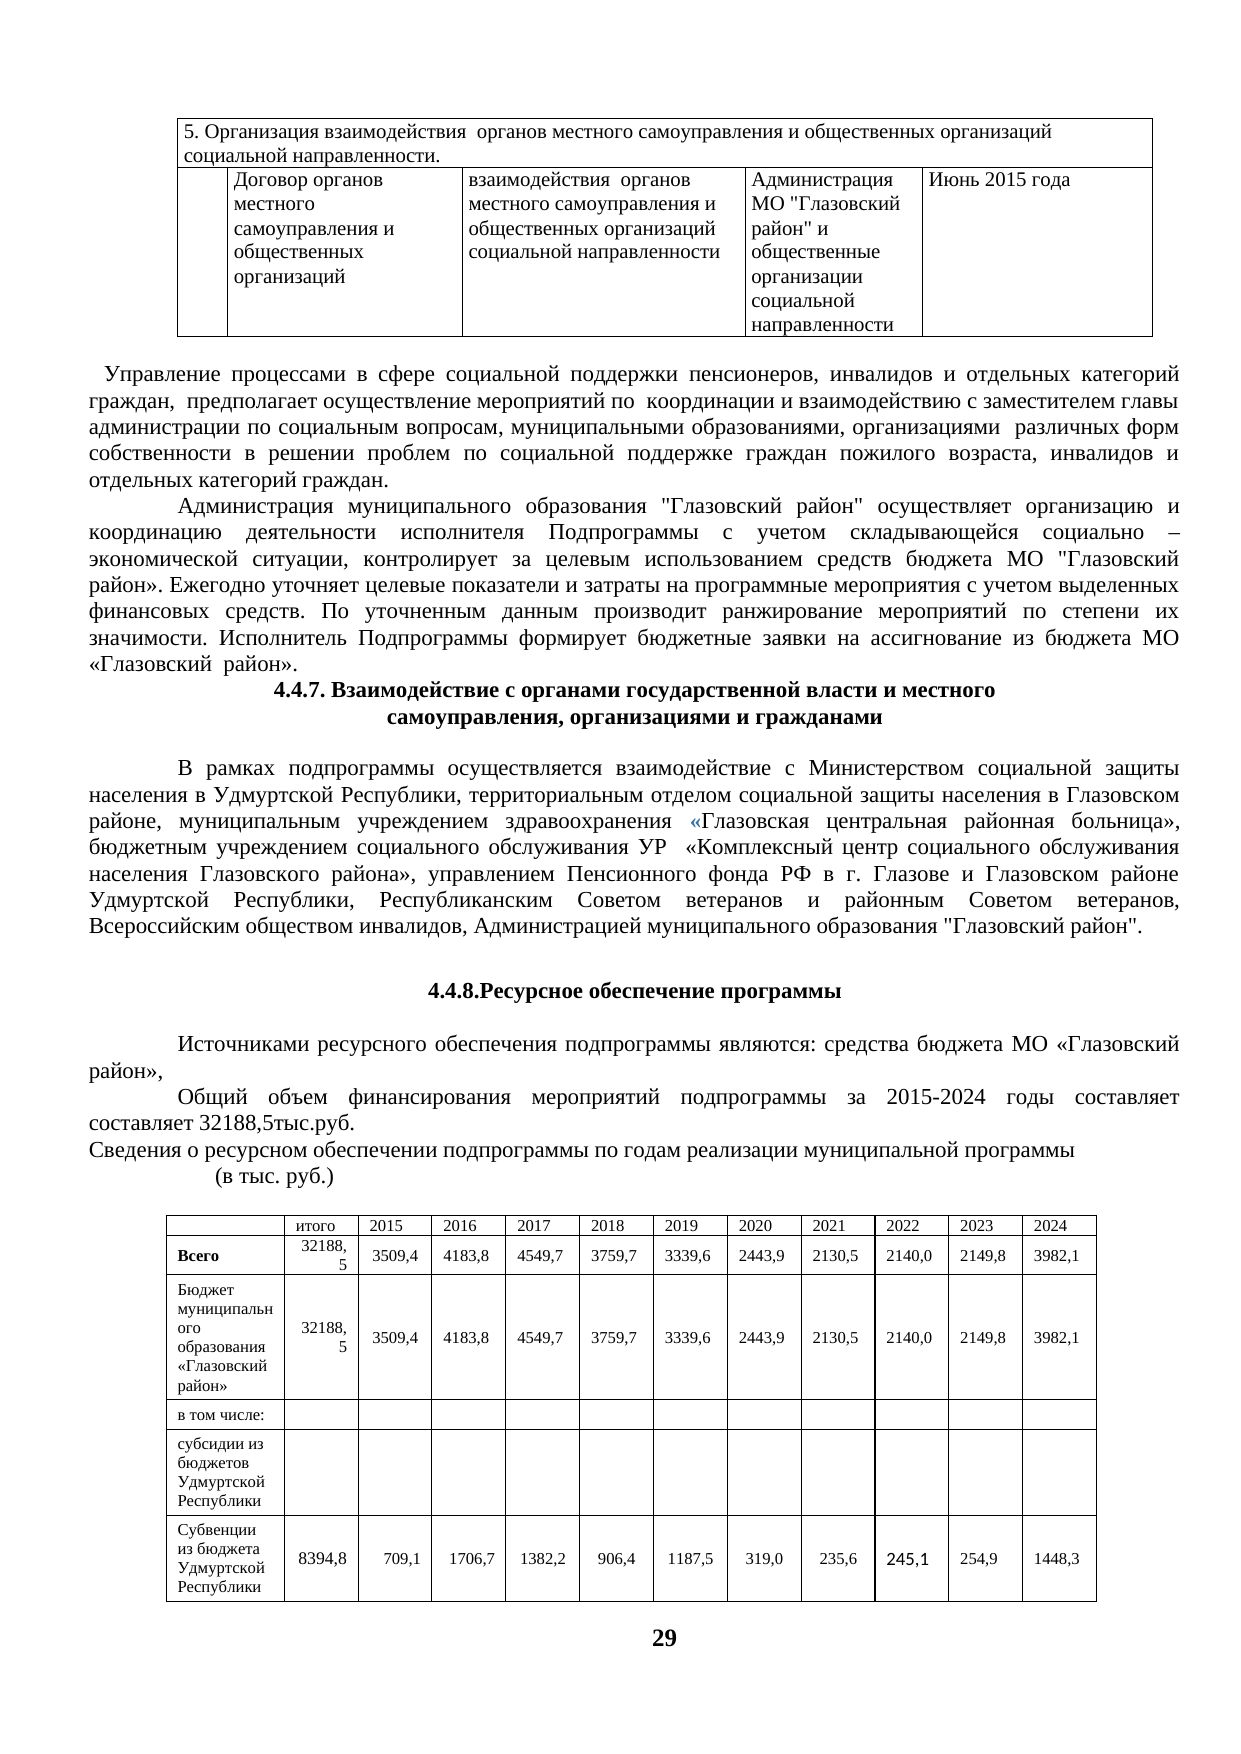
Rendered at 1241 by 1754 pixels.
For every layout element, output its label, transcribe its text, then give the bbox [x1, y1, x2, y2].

table_header 2020 [728, 1216, 801, 1235]
table_cell 709,1 [359, 1516, 431, 1601]
table_cell 32188,5 [285, 1236, 358, 1274]
table_cell [506, 1430, 579, 1514]
table_cell [178, 168, 227, 336]
table_cell 2149,8 [949, 1236, 1022, 1274]
table_cell 4549,7 [506, 1275, 579, 1399]
text В рамках подпрограммы осуществляется взаимодействие с Министерством социальной защиты населения в Удмуртской Республики, территориальным отделом социальной защиты населения в Глазовском районе, муниципальным учреждением здравоохранения «Глазовская центральная районная больница», бюджетным учреждением социального обслуживания УР «Комплексный центр социального обслуживания населения Глазовского района», управлением Пенсионного фонда РФ в г. Глазове и Глазовском районе Удмуртской Республики, Республиканским Советом ветеранов и районным Советом ветеранов, Всероссийским обществом инвалидов, Администрацией муниципального образования "Глазовский район". [88, 754, 1181, 939]
table_header 2015 [359, 1216, 431, 1235]
table_header 2017 [506, 1216, 579, 1235]
table_cell 2140,0 [876, 1236, 948, 1274]
text Общий объем финансирования мероприятий подпрограммы за 2015-2024 годы составляет составляет 32188,5тыс.руб. [88, 1083, 1181, 1136]
table_cell Субвенции из бюджета Удмуртской Республики [167, 1516, 284, 1601]
table_cell [359, 1430, 431, 1514]
table_cell 2130,5 [802, 1275, 874, 1399]
table_cell [876, 1430, 948, 1514]
table_header 2018 [580, 1216, 653, 1235]
table_cell в том числе: [167, 1400, 284, 1428]
table_cell 254,9 [949, 1516, 1022, 1601]
table_cell 1448,3 [1023, 1516, 1096, 1601]
table_cell 4183,8 [432, 1236, 505, 1274]
table_cell [949, 1430, 1022, 1514]
table_cell 3339,6 [654, 1236, 727, 1274]
table_cell 32188,5 [285, 1275, 358, 1399]
table_header 2024 [1023, 1216, 1096, 1235]
table_cell [285, 1430, 358, 1514]
table_cell [1023, 1400, 1096, 1428]
table_cell 3982,1 [1023, 1236, 1096, 1274]
table_cell [506, 1400, 579, 1428]
table_header 2023 [949, 1216, 1022, 1235]
table_cell [876, 1400, 948, 1428]
table_cell [802, 1400, 874, 1428]
table_cell 1187,5 [654, 1516, 727, 1601]
table_cell 2149,8 [949, 1275, 1022, 1399]
text Администрация муниципального образования "Глазовский район" осуществляет организацию и координацию деятельности исполнителя Подпрограммы с учетом складывающейся социально – экономической ситуации, контролирует за целевым использованием средств бюджета МО "Глазовский район». Ежегодно уточняет целевые показатели и затраты на программные мероприятия с учетом выделенных финансовых средств. По уточненным данным производит ранжирование мероприятий по степени их значимости. Исполнитель Подпрограммы формирует бюджетные заявки на ассигнование из бюджета МО «Глазовский район». [88, 492, 1181, 677]
table_cell 4549,7 [506, 1236, 579, 1274]
table_header 2021 [802, 1216, 874, 1235]
table_cell 3759,7 [580, 1236, 653, 1274]
table_cell 3759,7 [580, 1275, 653, 1399]
table_cell 4183,8 [432, 1275, 505, 1399]
table_cell [432, 1430, 505, 1514]
table_header [167, 1216, 284, 1235]
text 4.4.8.Ресурсное обеспечение программы [88, 978, 1181, 1004]
table_cell [285, 1400, 358, 1428]
table_cell 2140,0 [876, 1275, 948, 1399]
text 4.4.7. Взаимодействие с органами государственной власти и местного [88, 677, 1181, 703]
text (в тыс. руб.) [215, 1162, 1152, 1188]
table_cell [728, 1400, 801, 1428]
table_header 2016 [432, 1216, 505, 1235]
table_cell [949, 1400, 1022, 1428]
table_cell 2130,5 [802, 1236, 874, 1274]
table_cell субсидии из бюджетов Удмуртской Республики [167, 1430, 284, 1514]
table_cell [654, 1400, 727, 1428]
table_cell 1706,7 [432, 1516, 505, 1601]
table_header 2022 [876, 1216, 948, 1235]
table_cell 235,6 [802, 1516, 874, 1601]
table_cell [1023, 1430, 1096, 1514]
table_cell 245,1 [876, 1516, 948, 1601]
table_cell 319,0 [728, 1516, 801, 1601]
table_cell 3339,6 [654, 1275, 727, 1399]
table_cell [580, 1430, 653, 1514]
text Управление процессами в сфере социальной поддержки пенсионеров, инвалидов и отдельных категорий граждан, предполагает осуществление мероприятий по координации и взаимодействию с заместителем главы администрации по социальным вопросам, муниципальными образованиями, организациями различных форм собственности в решении проблем по социальной поддержке граждан пожилого возраста, инвалидов и отдельных категорий граждан. [88, 360, 1181, 492]
table_cell 906,4 [580, 1516, 653, 1601]
table_header 2019 [654, 1216, 727, 1235]
table_cell 3509,4 [359, 1275, 431, 1399]
table_cell 8394,8 [285, 1516, 358, 1601]
text Источниками ресурсного обеспечения подпрограммы являются: средства бюджета МО «Глазовский район», [88, 1030, 1181, 1083]
text Сведения о ресурсном обеспечении подпрограммы по годам реализации муниципальной программы [88, 1136, 1181, 1162]
table_cell [580, 1400, 653, 1428]
table_cell [654, 1430, 727, 1514]
table_cell 2443,9 [728, 1275, 801, 1399]
table_cell Июнь 2015 года [923, 168, 1152, 336]
table_cell взаимодействия органов местного самоуправления и общественных организаций социальной направленности [463, 168, 745, 336]
table_cell 3982,1 [1023, 1275, 1096, 1399]
table_cell [728, 1430, 801, 1514]
table_cell Договор органов местного самоуправления и общественных организаций [228, 168, 462, 336]
table_cell [802, 1430, 874, 1514]
table_cell 5. Организация взаимодействия органов местного самоуправления и общественных организаций социальной направленности. [178, 119, 1152, 167]
table_header итого [285, 1216, 358, 1235]
table_cell 2443,9 [728, 1236, 801, 1274]
table_cell 1382,2 [506, 1516, 579, 1601]
table_cell Администрация МО "Глазовский район" и общественные организации социальной направленности [746, 168, 922, 336]
table_cell [359, 1400, 431, 1428]
table_cell 3509,4 [359, 1236, 431, 1274]
text самоуправления, организациями и гражданами [88, 703, 1181, 729]
table_cell [432, 1400, 505, 1428]
table_cell Всего [167, 1236, 284, 1274]
table_cell Бюджет муниципального образования «Глазовский район» [167, 1275, 284, 1399]
